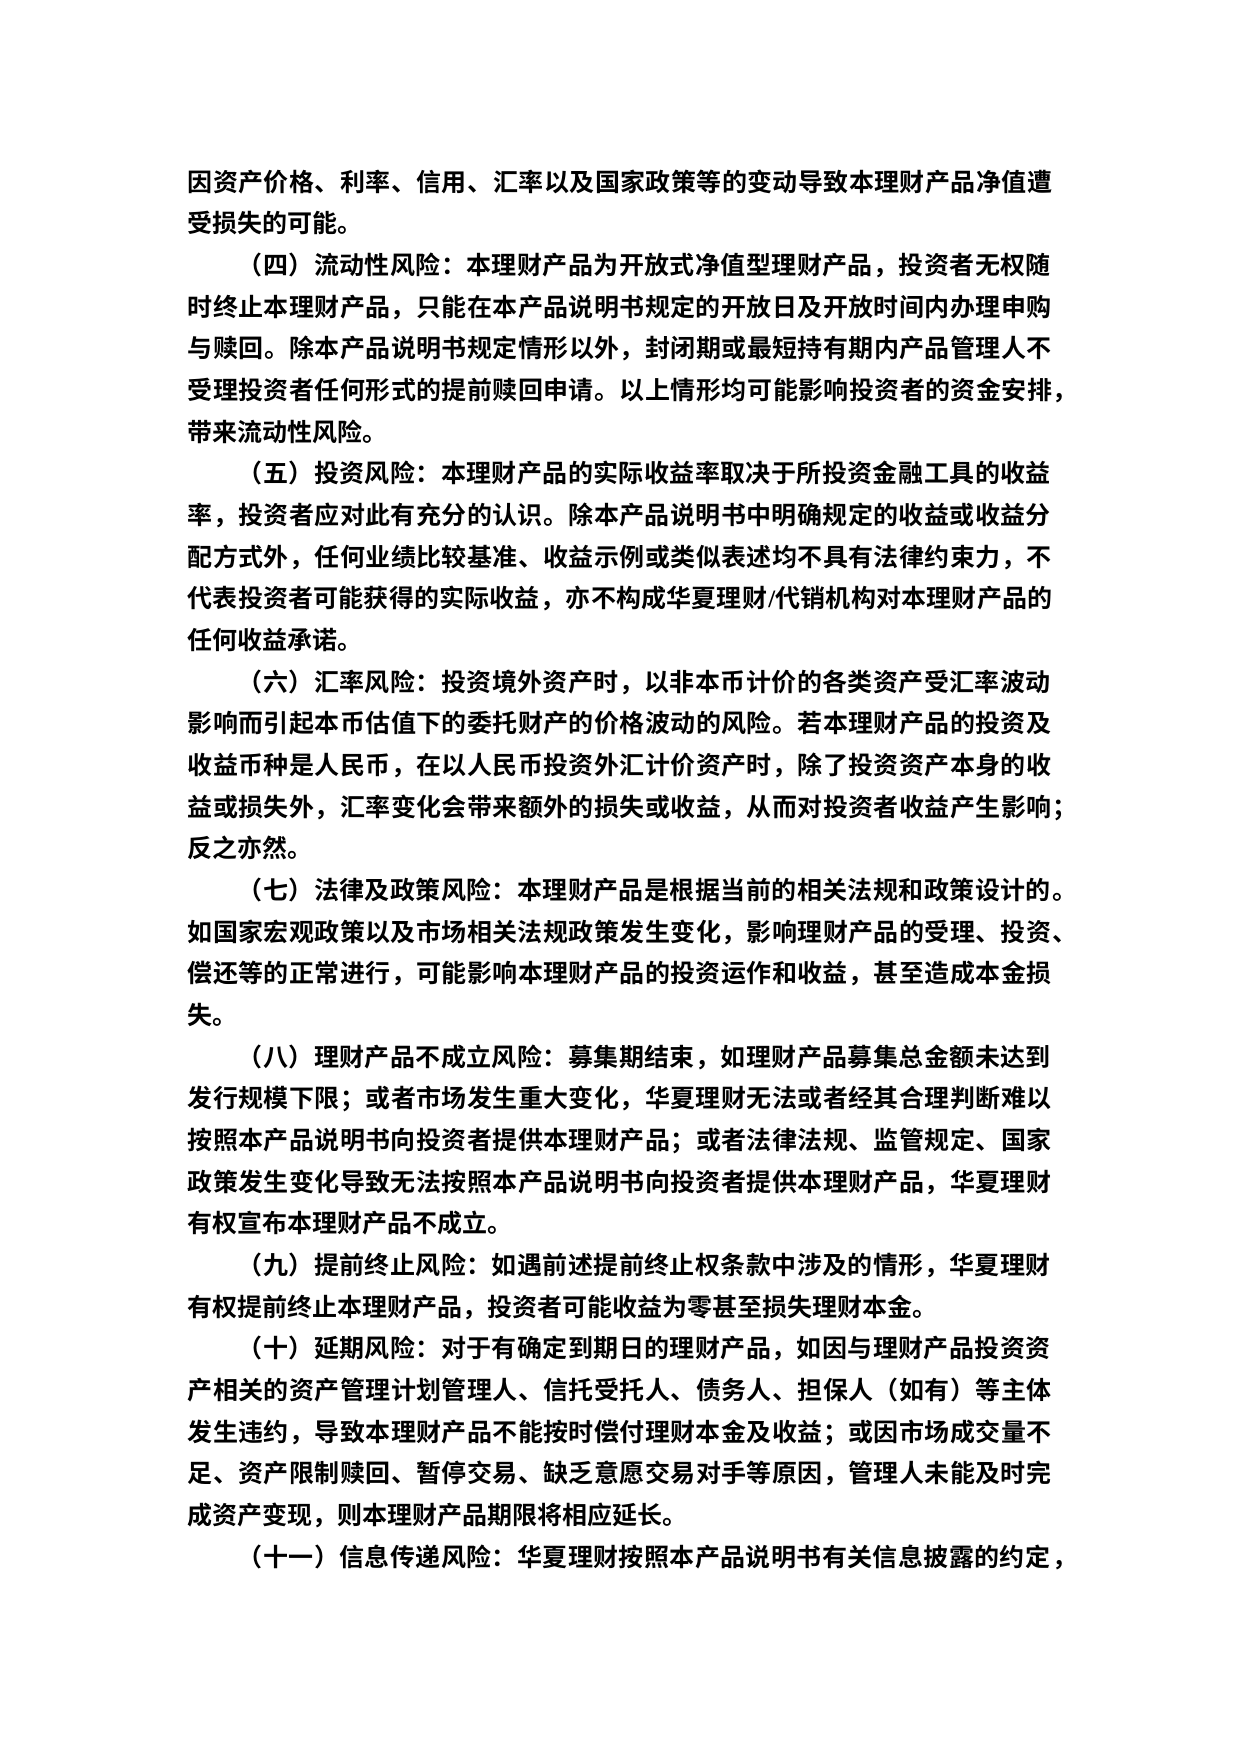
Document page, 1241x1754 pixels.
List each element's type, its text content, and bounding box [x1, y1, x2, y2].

text （五）投资风险：本理财产品的实际收益率取决于所投资金融工具的收益率，投资者应对此有充分的认识。除本产品说明书中明确规定的收益或收益分配方式外，任何业绩比较基准、收益示例或类似表述均不具有法律约束力，不代表投资者可能获得的实际收益，亦不构成华夏理财/代销机构对本理财产品的任何收益承诺。 [187, 454, 1053, 657]
text （四）流动性风险：本理财产品为开放式净值型理财产品，投资者无权随时终止本理财产品，只能在本产品说明书规定的开放日及开放时间内办理申购与赎回。除本产品说明书规定情形以外，封闭期或最短持有期内产品管理人不受理投资者任何形式的提前赎回申请。以上情形均可能影响投资者的资金安排，带来流动性风险。 [187, 245, 1053, 448]
text （九）提前终止风险：如遇前述提前终止权条款中涉及的情形，华夏理财有权提前终止本理财产品，投资者可能收益为零甚至损失理财本金。 [187, 1245, 1053, 1323]
text （六）汇率风险：投资境外资产时，以非本币计价的各类资产受汇率波动影响而引起本币估值下的委托财产的价格波动的风险。若本理财产品的投资及收益币种是人民币，在以人民币投资外汇计价资产时，除了投资资产本身的收益或损失外，汇率变化会带来额外的损失或收益，从而对投资者收益产生影响；反之亦然。 [187, 662, 1053, 865]
text （十）延期风险：对于有确定到期日的理财产品，如因与理财产品投资资产相关的资产管理计划管理人、信托受托人、债务人、担保人（如有）等主体发生违约，导致本理财产品不能按时偿付理财本金及收益；或因市场成交量不足、资产限制赎回、暂停交易、缺乏意愿交易对手等原因，管理人未能及时完成资产变现，则本理财产品期限将相应延长。 [187, 1329, 1053, 1532]
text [187, 162, 1053, 240]
text （八）理财产品不成立风险：募集期结束，如理财产品募集总金额未达到发行规模下限；或者市场发生重大变化，华夏理财无法或者经其合理判断难以按照本产品说明书向投资者提供本理财产品；或者法律法规、监管规定、国家政策发生变化导致无法按照本产品说明书向投资者提供本理财产品，华夏理财有权宣布本理财产品不成立。 [187, 1037, 1053, 1240]
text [187, 1537, 1053, 1573]
text （七）法律及政策风险：本理财产品是根据当前的相关法规和政策设计的。如国家宏观政策以及市场相关法规政策发生变化，影响理财产品的受理、投资、偿还等的正常进行，可能影响本理财产品的投资运作和收益，甚至造成本金损失。 [187, 870, 1053, 1032]
